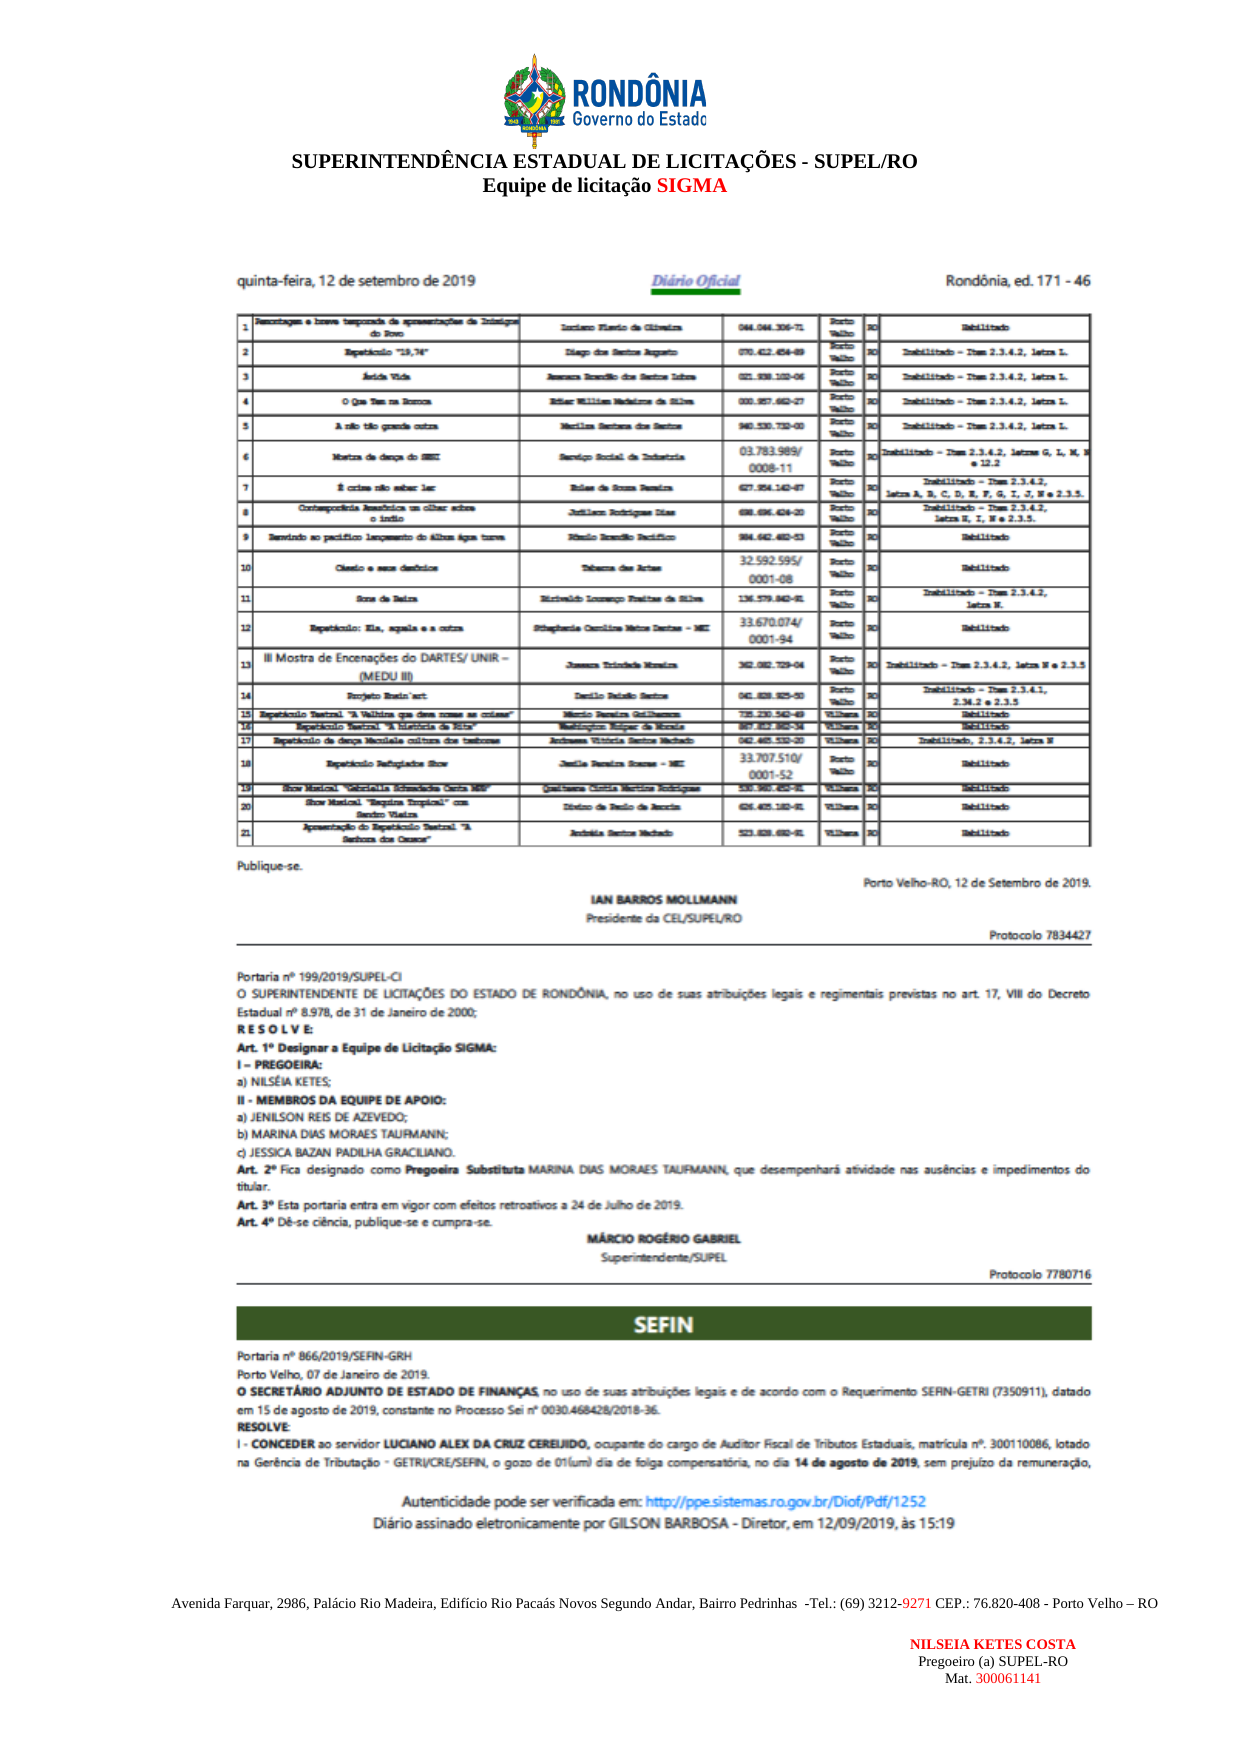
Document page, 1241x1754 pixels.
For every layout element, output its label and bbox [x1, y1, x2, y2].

picture [503, 53, 707, 149]
